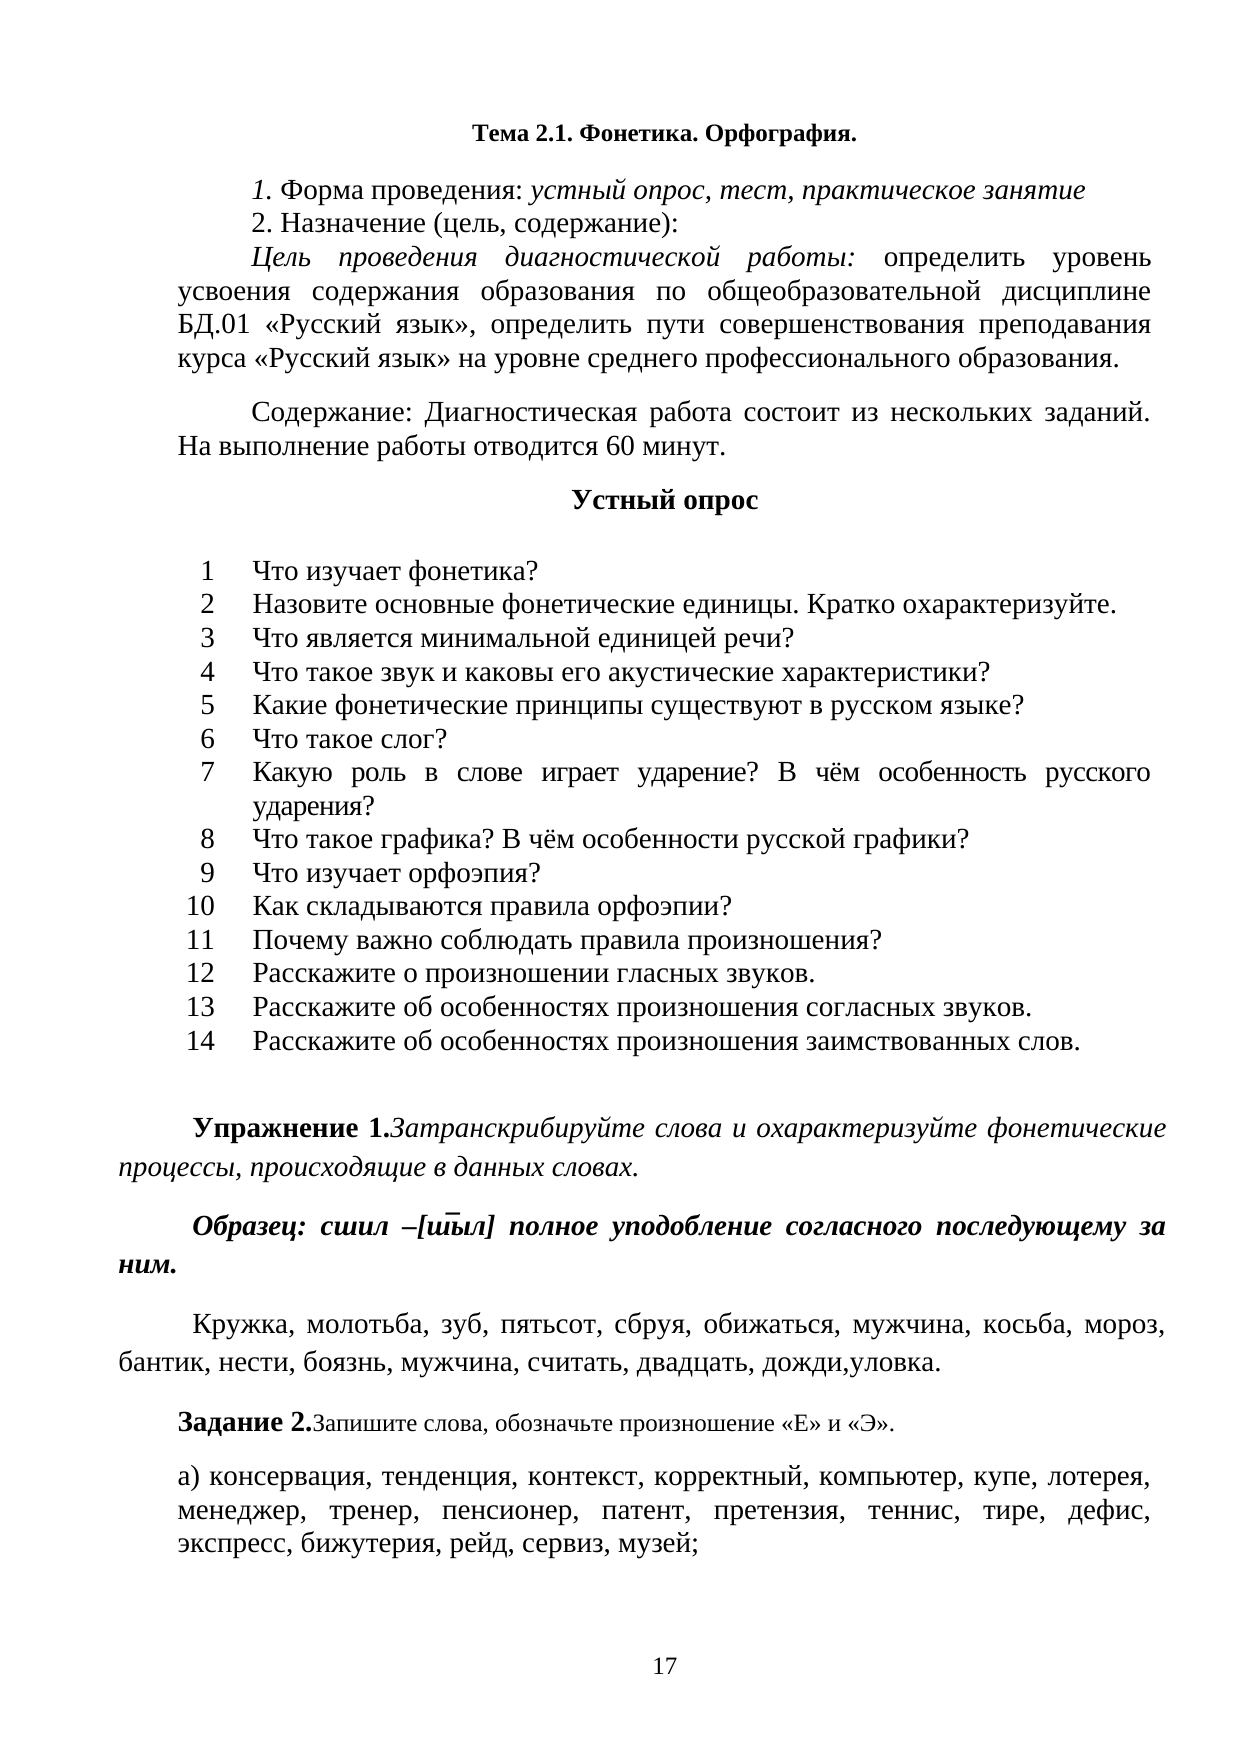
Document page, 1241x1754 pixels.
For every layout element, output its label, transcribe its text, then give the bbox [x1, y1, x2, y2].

list Что изучает орфоэпия? [215, 855, 1152, 888]
list Что такое слог? [215, 721, 1152, 754]
text Кружка, молотьба, зуб, пятьсот, сбруя, обижаться, мужчина, косьба, мороз, бантик, нести, боязнь, мужчина, считать, двадцать, дожди,уловка. [118, 1306, 1166, 1378]
text а) консервация, тенденция, контекст, корректный, компьютер, купе, лотерея, менеджер, тренер, пенсионер, патент, претензия, теннис, тире, дефис, экспресс, бижутерия, рейд, сервиз, музей; [177, 1458, 1152, 1559]
list Назначение (цель, содержание): [177, 206, 1152, 239]
text Содержание: Диагностическая работа состоит из нескольких заданий. На выполнение работы отводится 60 минут. [177, 394, 1152, 461]
list Что такое графика? В чём особенности русской графики? [215, 821, 1152, 855]
list Как складываются правила орфоэпии? [215, 888, 1152, 922]
text Задание 2.Запишите слова, обозначьте произношение «Е» и «Э». [177, 1404, 1152, 1437]
text Цель проведения диагностической работы: определить уровень усвоения содержания образования по общеобразовательной дисциплине БД.01 «Русский язык», определить пути совершенствования преподавания курса «Русский язык» на уровне среднего профессионального образования. [177, 239, 1152, 373]
list Какие фонетические принципы существуют в русском языке? [215, 687, 1152, 721]
list Что является минимальной единицей речи? [215, 620, 1152, 654]
text Устный опрос [177, 482, 1152, 516]
list Какую роль в слове играет ударение? В чём особенность русского ударения? [215, 754, 1152, 821]
list Форма проведения: устный опрос, тест, практическое занятие [177, 172, 1152, 206]
list Что такое звук и каковы его акустические характеристики? [215, 654, 1152, 687]
list Почему важно соблюдать правила произношения? [215, 922, 1152, 956]
list Расскажите о произношении гласных звуков. [215, 956, 1152, 989]
list Назовите основные фонетические единицы. Кратко охарактеризуйте. [215, 587, 1152, 620]
list Расскажите об особенностях произношения согласных звуков. [215, 989, 1152, 1023]
text Упражнение 1.Затранскрибируйте слова и охарактеризуйте фонетические процессы, происходящие в данных словах. [118, 1110, 1166, 1182]
list Расскажите об особенностях произношения заимствованных слов. [215, 1023, 1152, 1056]
text Тема 2.1. Фонетика. Орфография. [177, 118, 1152, 147]
text Образец: сшил –[ш̅ыл] полное уподобление согласного последующему за ним. [118, 1208, 1166, 1280]
list Что изучает фонетика? [215, 553, 1152, 587]
